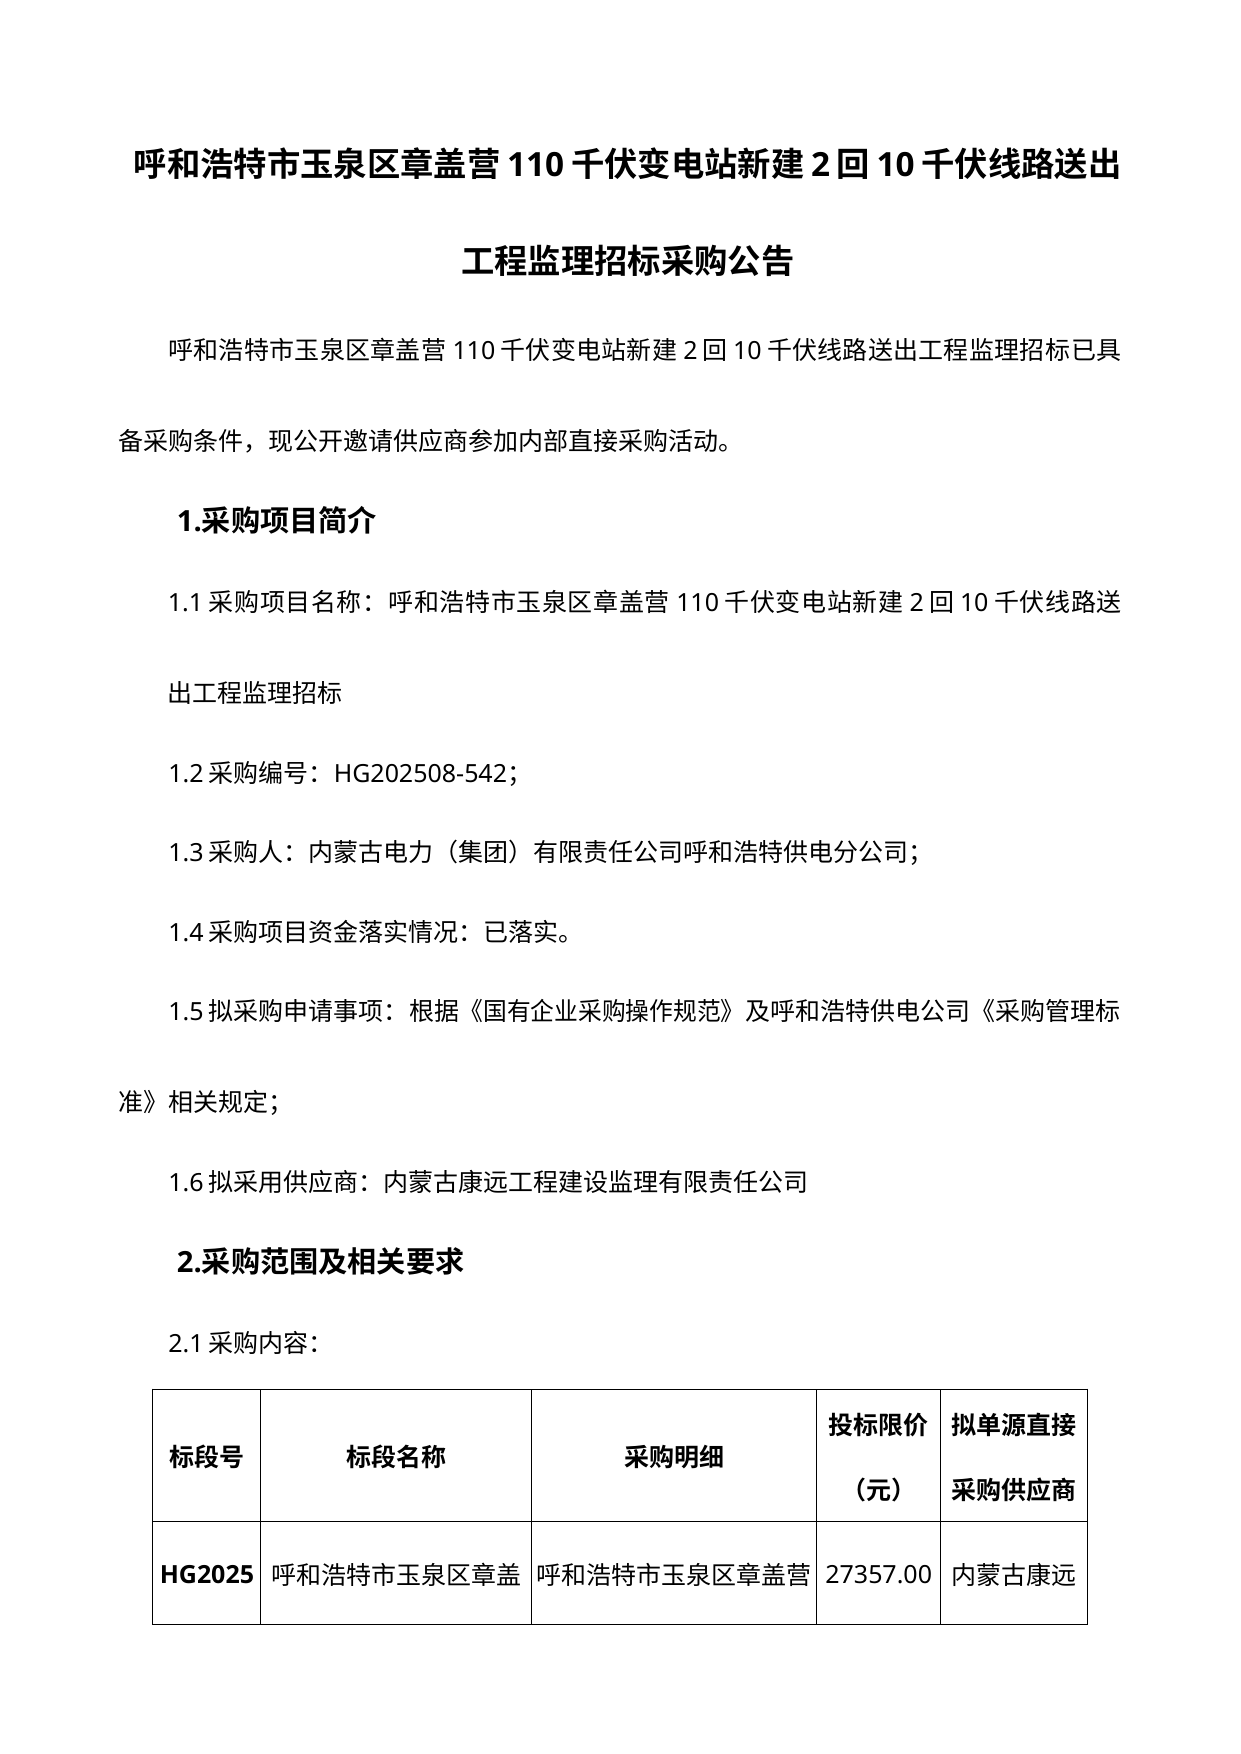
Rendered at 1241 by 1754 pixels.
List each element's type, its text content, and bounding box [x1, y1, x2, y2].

table_cell 内蒙古康远工程建设监理有限责任公司 [941, 1522, 1087, 1623]
text 1.采购项目简介 [118, 486, 1122, 551]
text 2.1采购内容： [118, 1309, 1122, 1374]
text 呼和浩特市玉泉区章盖营110千伏变电站新建2回10千伏线路送出工程监理招标已具备采购条件，现公开邀请供应商参加内部直接采购活动。 [118, 316, 1122, 472]
table_header 拟单源直接采购供应商 [941, 1390, 1087, 1521]
text 1.2采购编号：HG202508-542； [118, 739, 1122, 804]
text 2.采购范围及相关要求 [118, 1227, 1122, 1292]
text 1.5拟采购申请事项：根据《国有企业采购操作规范》及呼和浩特供电公司《采购管理标准》相关规定； [118, 977, 1122, 1133]
text 1.4采购项目资金落实情况：已落实。 [118, 898, 1122, 963]
table_cell 27357.00 [817, 1522, 940, 1623]
table_cell HG202508-542 [153, 1522, 260, 1623]
text 呼和浩特市玉泉区章盖营110千伏变电站新建2回10千伏线路送出工程监理招标采购公告 [133, 129, 1122, 292]
text 1.1采购项目名称：呼和浩特市玉泉区章盖营110千伏变电站新建2回10千伏线路送出工程监理招标 [168, 568, 1122, 724]
table_header 采购明细 [532, 1390, 816, 1521]
text 1.3采购人：内蒙古电力（集团）有限责任公司呼和浩特供电分公司； [118, 818, 1122, 883]
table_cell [261, 1522, 531, 1623]
text 1.6拟采用供应商：内蒙古康远工程建设监理有限责任公司 [118, 1148, 1122, 1213]
table_header 标段名称 [261, 1390, 531, 1521]
table_header 标段号 [153, 1390, 260, 1521]
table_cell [532, 1522, 816, 1623]
table_header 投标限价（元） [817, 1390, 940, 1521]
